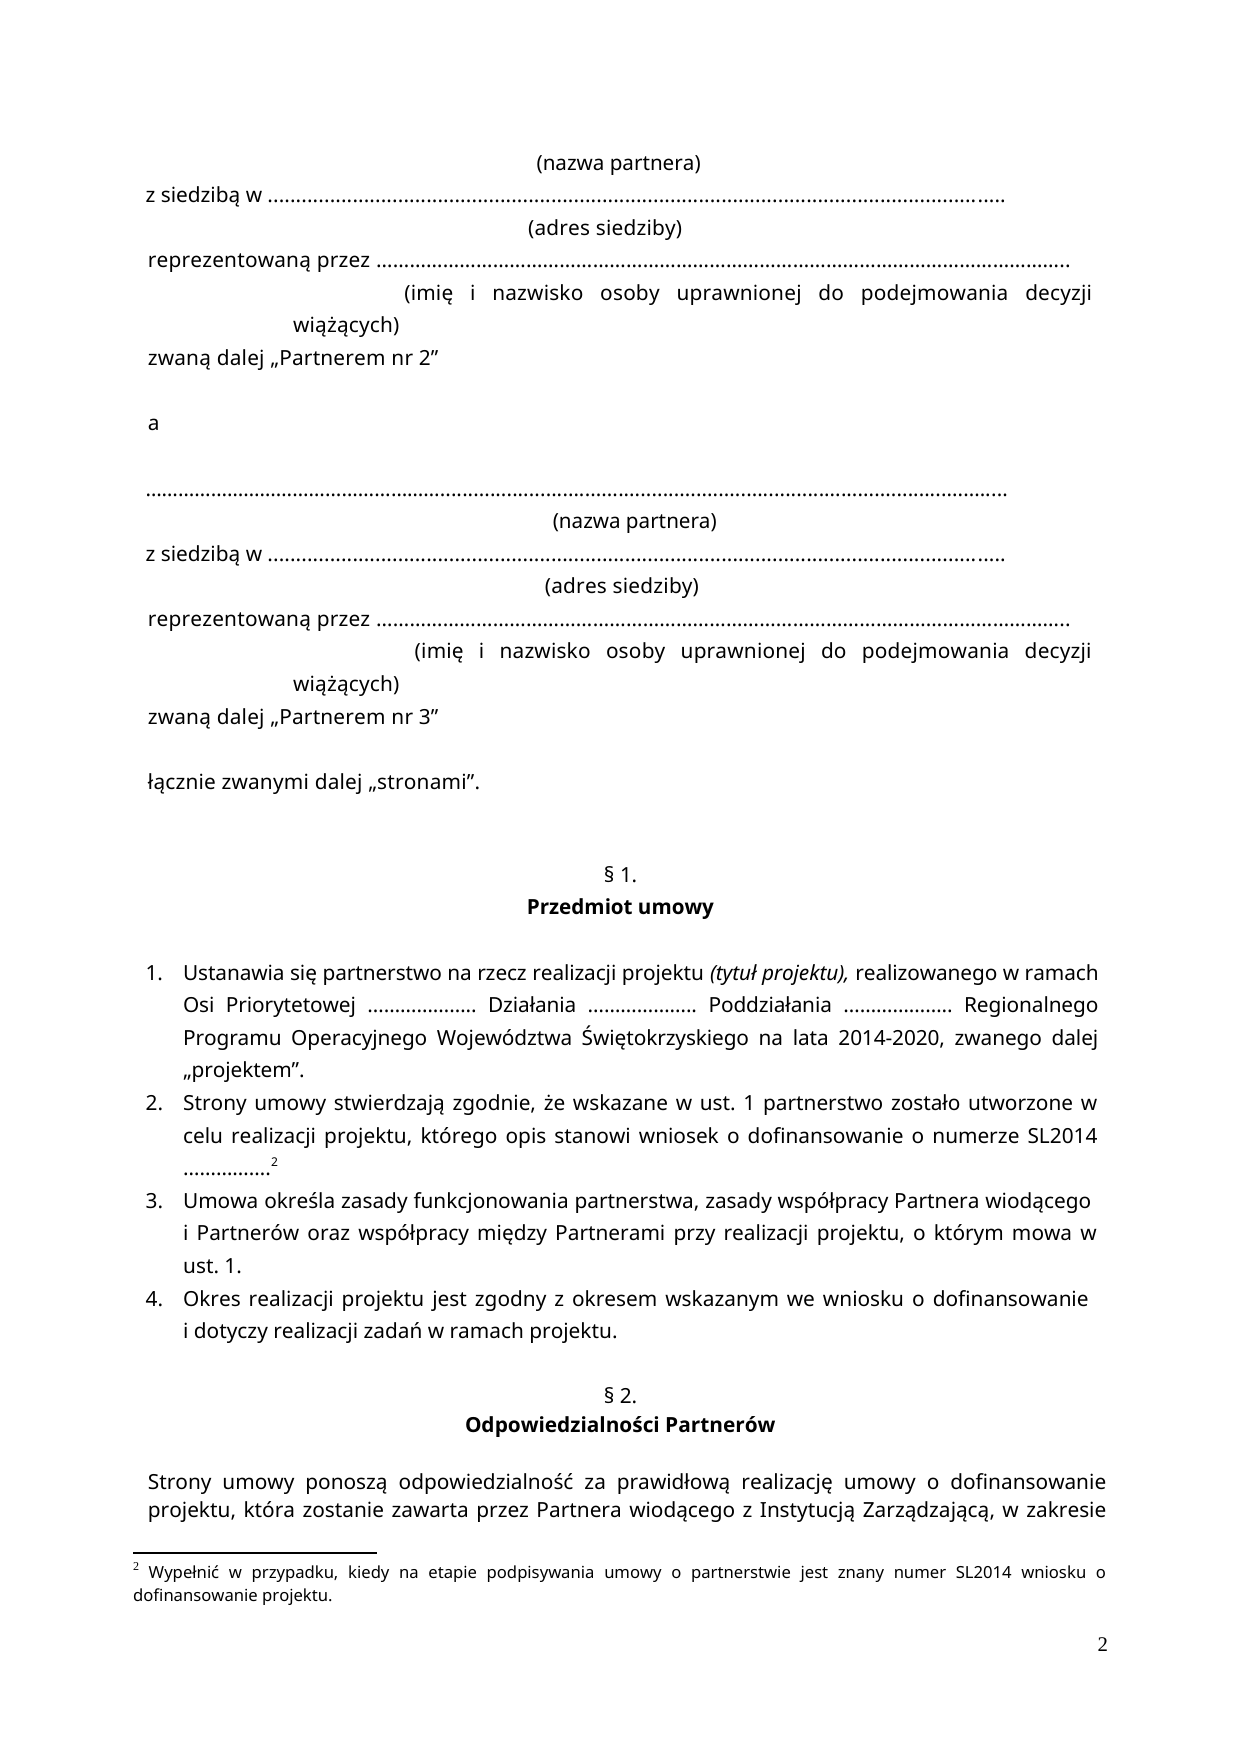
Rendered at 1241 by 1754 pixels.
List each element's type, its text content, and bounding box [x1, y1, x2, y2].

text (adres siedziby) [293, 213, 1093, 241]
text łącznie zwanymi dalej „stronami”. [148, 767, 1093, 796]
list Ustanawia się partnerstwo na rzecz realizacji projektu (tytuł projektu), realizowanego w ramach Osi Priorytetowej ……………….. Działania ……………….. Poddziałania ……………….. Regionalnego Programu Operacyjnego Województwa Świętokrzyskiego na lata 2014-2020, zwanego dalej „projektem”. [145, 958, 1098, 1084]
text Odpowiedzialności Partnerów [133, 1410, 1107, 1438]
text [148, 1467, 1107, 1524]
text (nazwa partnera) [293, 148, 1097, 176]
text zwaną dalej „Partnerem nr 2” [148, 343, 1093, 372]
text § 1. [129, 860, 1111, 888]
list Strony umowy stwierdzają zgodnie, że wskazane w ust. 1 partnerstwo zostało utworzone w celu realizacji projektu, którego opis stanowi wniosek o dofinansowanie o numerze SL2014 ……………. [145, 1088, 1098, 1182]
text reprezentowaną przez …………………………………………………………………………………………………………….. [148, 604, 1093, 632]
text a [148, 408, 1093, 437]
text reprezentowaną przez …………………………………………………………………………………………………………….. [148, 245, 1093, 274]
text Przedmiot umowy [129, 892, 1111, 921]
text (imię i nazwisko osoby uprawnionej do podejmowania decyzji wiążących) [293, 278, 1093, 339]
list Umowa określa zasady funkcjonowania partnerstwa, zasady współpracy Partnera wiodącego i Partnerów oraz współpracy między Partnerami przy realizacji projektu, o którym mowa w ust. 1. [145, 1186, 1098, 1279]
text (nazwa partnera) [293, 506, 1097, 535]
list Okres realizacji projektu jest zgodny z okresem wskazanym we wniosku o dofinansowanie i dotyczy realizacji zadań w ramach projektu. [145, 1284, 1098, 1345]
text z siedzibą w .................................................................................................................................. [145, 539, 1093, 567]
text z siedzibą w .................................................................................................................................. [145, 180, 1093, 209]
text (adres siedziby) [293, 571, 1093, 600]
text zwaną dalej „Partnerem nr 3” [148, 702, 1093, 730]
text (imię i nazwisko osoby uprawnionej do podejmowania decyzji wiążących) [293, 637, 1093, 698]
text § 2. [133, 1382, 1107, 1410]
text ………………………………………………...................................................................................................... [145, 474, 1097, 502]
